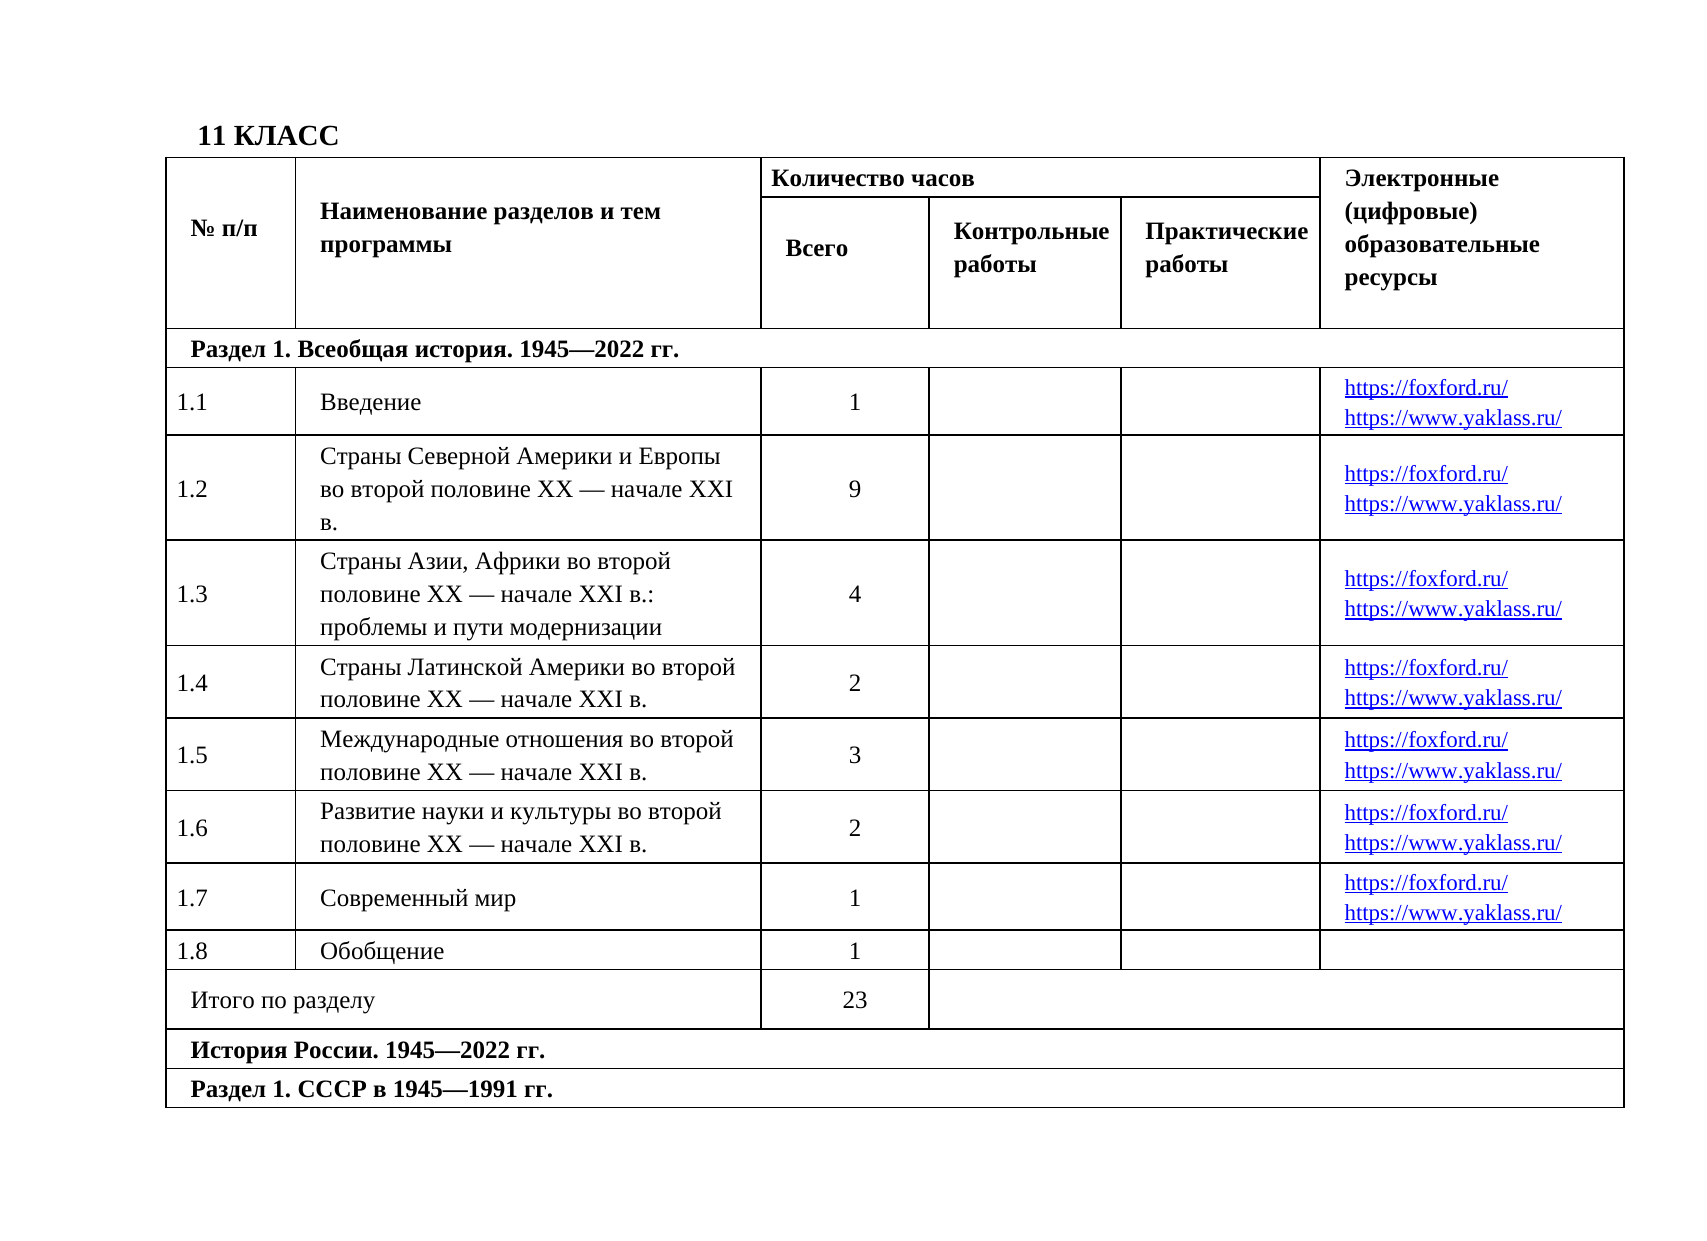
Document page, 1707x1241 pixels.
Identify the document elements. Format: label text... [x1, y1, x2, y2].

table_cell 1 [762, 368, 928, 434]
table_cell 4 [762, 541, 928, 645]
table_cell Раздел 1. Всеобщая история. 1945—2022 гг. [167, 329, 1623, 367]
table_header Наименование разделов и тем программы [296, 158, 760, 327]
table_cell Раздел 1. СССР в 1945—1991 гг. [167, 1069, 1623, 1107]
table_cell [1321, 931, 1623, 968]
table_cell [1122, 931, 1319, 968]
table_cell 1.2 [167, 436, 295, 539]
table_cell https://foxford.ru/ https://www.yaklass.ru/ [1321, 719, 1623, 789]
table_cell https://foxford.ru/ https://www.yaklass.ru/ [1321, 646, 1623, 717]
table_cell 1.5 [167, 719, 295, 789]
table_cell 1 [762, 931, 928, 968]
table_cell 1 [762, 864, 928, 929]
text 11 КЛАСС [190, 118, 1618, 152]
table_cell https://foxford.ru/ https://www.yaklass.ru/ [1321, 541, 1623, 645]
table_cell [930, 368, 1120, 434]
table_cell 1.8 [167, 931, 295, 968]
table_cell [1122, 541, 1319, 645]
table_cell Страны Азии, Африки во второй половине ХХ — начале XXI в.: проблемы и пути модернизации [296, 541, 760, 645]
table_cell [930, 646, 1120, 717]
table_cell Практические работы [1122, 198, 1319, 327]
table_cell [930, 719, 1120, 789]
table_cell Введение [296, 368, 760, 434]
table_cell [1122, 436, 1319, 539]
table_cell Обобщение [296, 931, 760, 968]
table_cell Страны Латинской Америки во второй половине ХХ — начале XXI в. [296, 646, 760, 717]
table_cell 2 [762, 646, 928, 717]
table_cell https://foxford.ru/ https://www.yaklass.ru/ [1321, 368, 1623, 434]
table_cell Страны Северной Америки и Европы во второй половине ХХ — начале XXI в. [296, 436, 760, 539]
table_cell 1.7 [167, 864, 295, 929]
table_cell [930, 864, 1120, 929]
table_cell 23 [762, 970, 928, 1028]
table_cell [930, 436, 1120, 539]
table_cell [930, 931, 1120, 968]
table_cell [930, 970, 1623, 1028]
table_cell 1.6 [167, 791, 295, 862]
table_cell [1122, 368, 1319, 434]
table_cell [1122, 719, 1319, 789]
table_cell 1.1 [167, 368, 295, 434]
table_cell Международные отношения во второй половине ХХ — начале XXI в. [296, 719, 760, 789]
table_cell 3 [762, 719, 928, 789]
table_cell Развитие науки и культуры во второй половине ХХ — начале XXI в. [296, 791, 760, 862]
table_cell 2 [762, 791, 928, 862]
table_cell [1321, 864, 1623, 929]
table_cell Контрольные работы [930, 198, 1120, 327]
table_cell [1122, 791, 1319, 862]
table_cell История России. 1945—2022 гг. [167, 1030, 1623, 1067]
table_cell 1.4 [167, 646, 295, 717]
table_cell 1.3 [167, 541, 295, 645]
table_cell [930, 541, 1120, 645]
table_cell https://foxford.ru/ https://www.yaklass.ru/ [1321, 791, 1623, 862]
table_cell [930, 791, 1120, 862]
table_header № п/п [167, 158, 295, 327]
table_cell Современный мир [296, 864, 760, 929]
table_header Электронные (цифровые) образовательные ресурсы [1321, 158, 1623, 327]
table_cell https://foxford.ru/ https://www.yaklass.ru/ [1321, 436, 1623, 539]
table_cell [1122, 646, 1319, 717]
table_header Количество часов [762, 158, 1319, 196]
table_cell Итого по разделу [167, 970, 760, 1028]
table_cell Всего [762, 198, 928, 327]
table_cell [1122, 864, 1319, 929]
table_cell 9 [762, 436, 928, 539]
